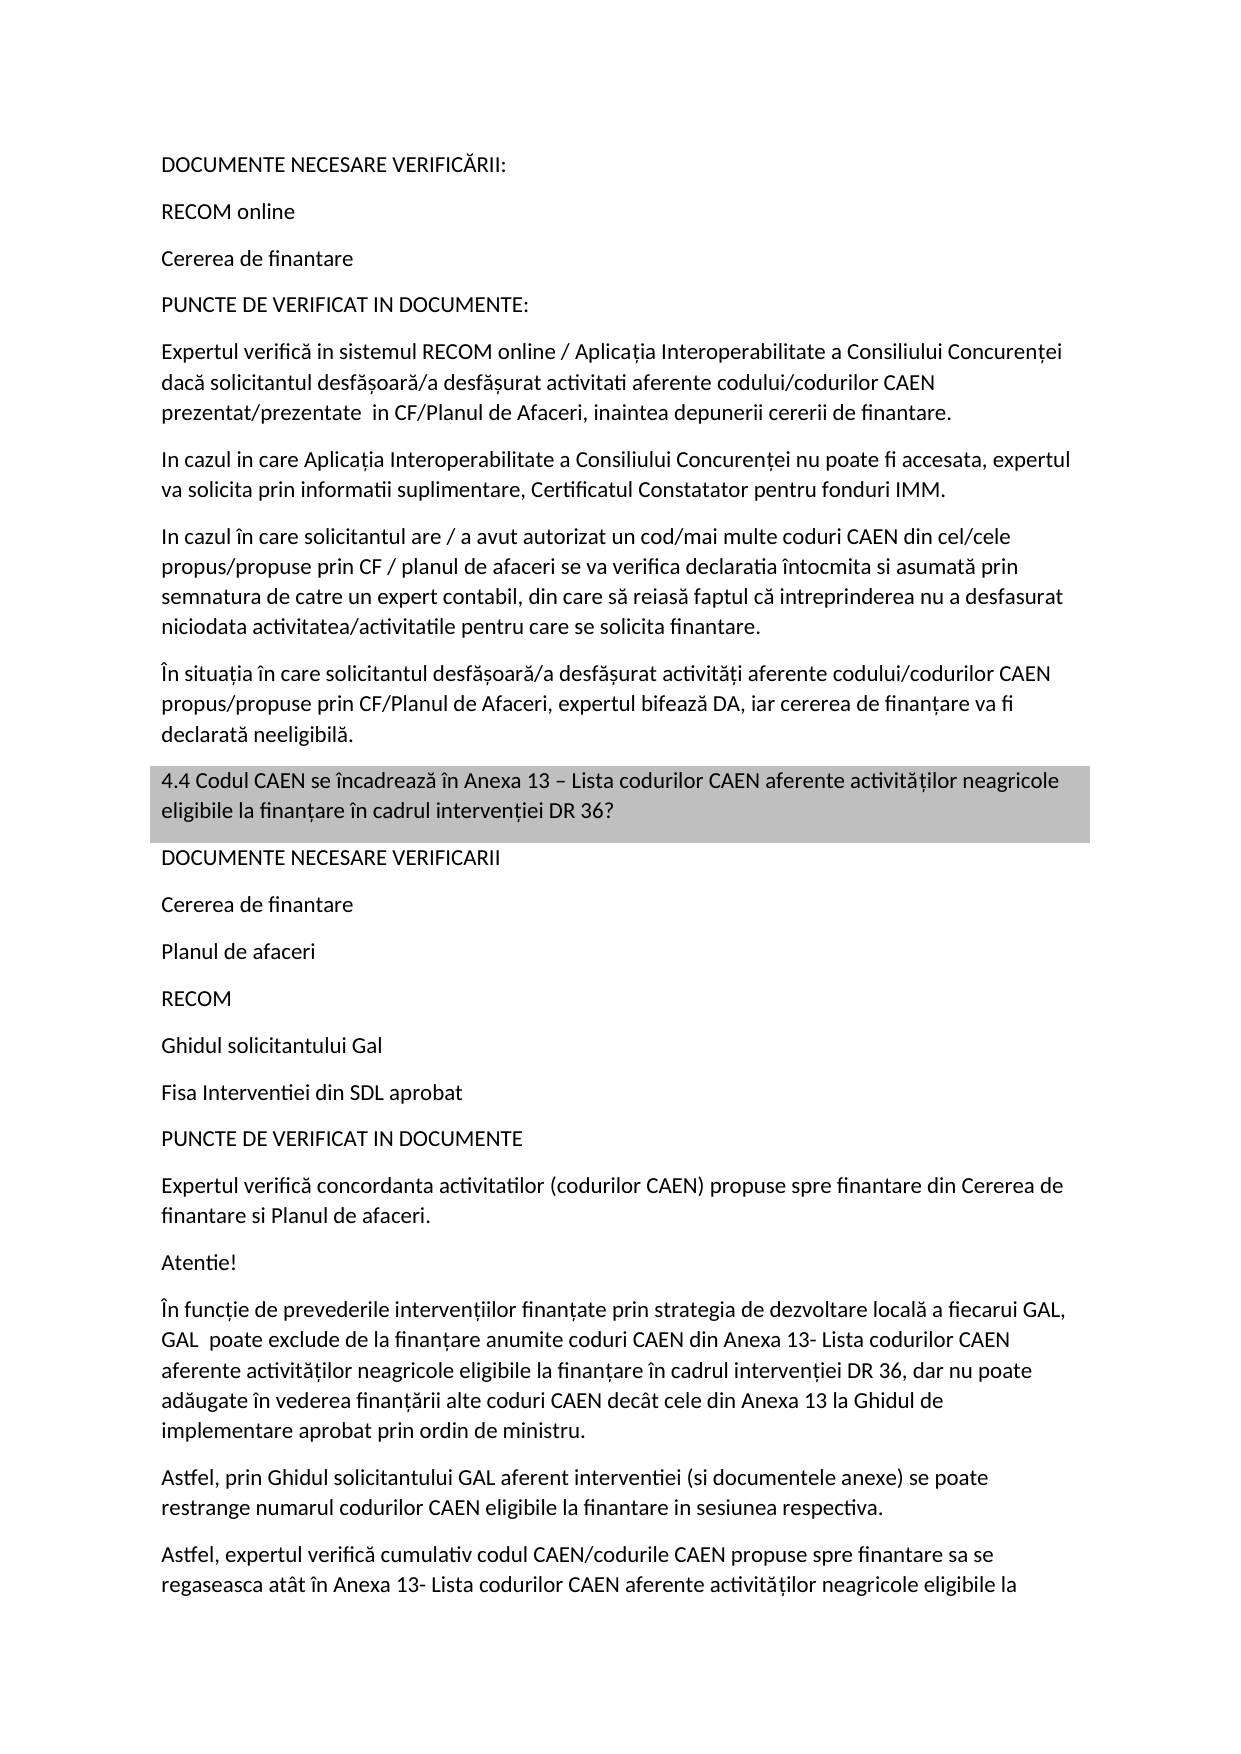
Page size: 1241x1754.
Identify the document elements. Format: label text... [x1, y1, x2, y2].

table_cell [150, 1125, 1090, 1598]
table_cell PUNCTE DE VERIFICAT IN DOCUMENTE: Expertul verifică in sistemul RECOM online / Aplicația Interoperabilitate a Consiliului Concurenței dacă solicitantul desfăşoară/a desfăşurat activitati aferente codului/codurilor CAEN prezentat/prezentate in CF/Planul de Afaceri, inaintea depunerii cererii de finantare. In cazul in care Aplicația Interoperabilitate a Consiliului Concurenței nu poate fi accesata, expertul va solicita prin informatii suplimentare, Certificatul Constatator pentru fonduri IMM. In cazul în care solicitantul are / a avut autorizat un cod/mai multe coduri CAEN din cel/cele propus/propuse prin CF / planul de afaceri se va verifica declaratia întocmita si asumată prin semnatura de catre un expert contabil, din care să reiasă faptul că intreprinderea nu a desfasurat niciodata activitatea/activitatile pentru care se solicita finantare. În situaţia în care solicitantul desfăşoară/a desfăşurat activităţi aferente codului/codurilor CAEN propus/propuse prin CF/Planul de Afaceri, expertul bifează DA, iar cererea de finanţare va fi declarată neeligibilă. [150, 291, 1090, 766]
table_cell 4.4 Codul CAEN se încadrează în Anexa 13 – Lista codurilor CAEN aferente activităților neagricole eligibile la finanțare în cadrul intervenției DR 36? [150, 766, 1090, 843]
table_cell DOCUMENTE NECESARE VERIFICĂRII: RECOM online Cererea de finantare [150, 150, 1090, 291]
table_cell DOCUMENTE NECESARE VERIFICARII Cererea de finantare Planul de afaceri RECOM Ghidul solicitantului Gal Fisa Interventiei din SDL aprobat [150, 844, 1090, 1124]
